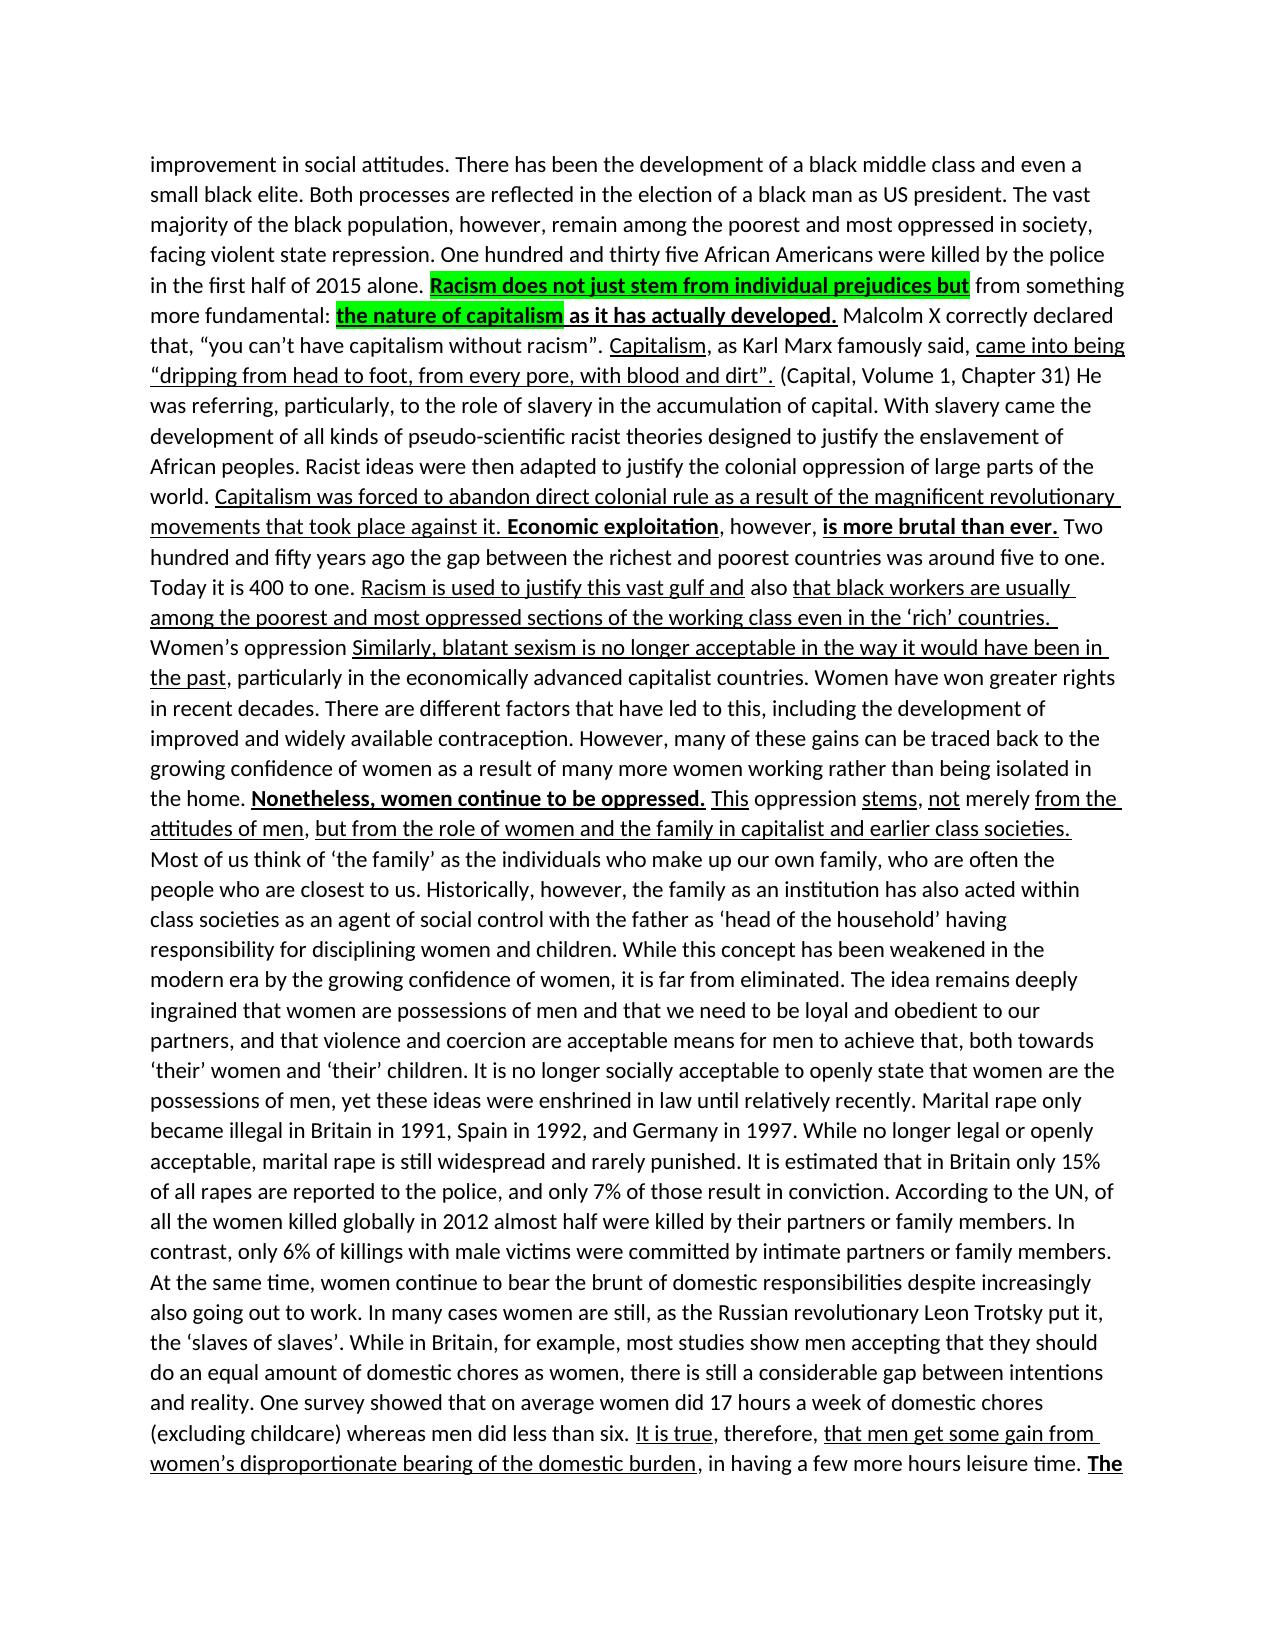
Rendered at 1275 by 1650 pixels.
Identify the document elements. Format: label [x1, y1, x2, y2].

text [150, 150, 1125, 1477]
